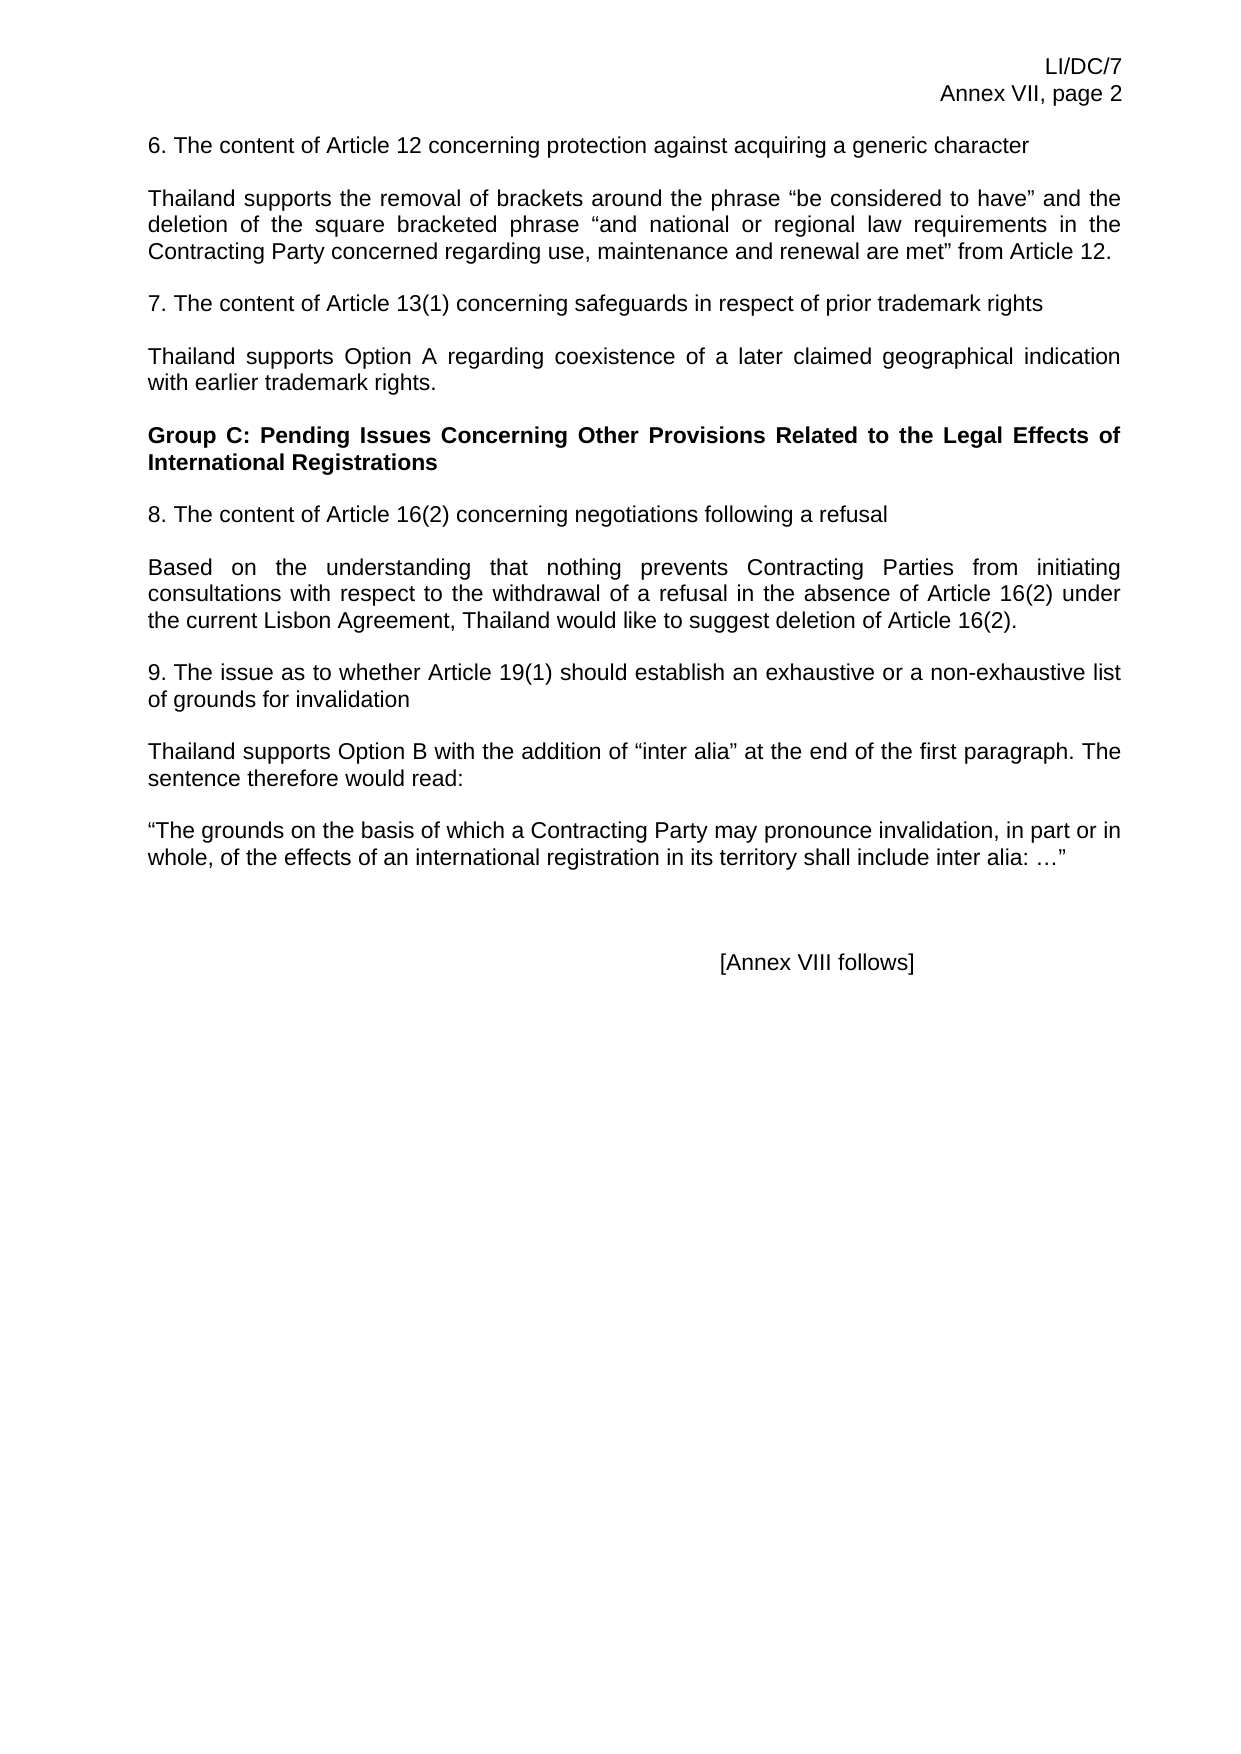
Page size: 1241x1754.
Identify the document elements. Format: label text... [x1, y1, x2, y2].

text Based on the understanding that nothing prevents Contracting Parties from initiating consultations with respect to the withdrawal of a refusal in the absence of Article 16(2) under the current Lisbon Agreement, Thailand would like to suggest deletion of Article 16(2). [148, 554, 1122, 633]
list The content of Article 12 concerning protection against acquiring a generic character [148, 132, 1122, 158]
text [Annex VIII follows] [148, 949, 1122, 976]
text “The grounds on the basis of which a Contracting Party may pronounce invalidation, in part or in whole, of the effects of an international registration in its territory shall include inter alia: …” [148, 817, 1122, 870]
text Thailand supports Option B with the addition of “inter alia” at the end of the first paragraph. The sentence therefore would read: [148, 738, 1122, 791]
text Group C: Pending Issues Concerning Other Provisions Related to the Legal Effects of International Registrations [148, 422, 1122, 475]
text Thailand supports the removal of brackets around the phrase “be considered to have” and the deletion of the square bracketed phrase “and national or regional law requirements in the Contracting Party concerned regarding use, maintenance and renewal are met” from Article 12. [148, 185, 1122, 264]
text Thailand supports Option A regarding coexistence of a later claimed geographical indication with earlier trademark rights. [148, 343, 1122, 396]
list The content of Article 16(2) concerning negotiations following a refusal [148, 501, 1122, 527]
list The content of Article 13(1) concerning safeguards in respect of prior trademark rights [148, 290, 1122, 317]
list The issue as to whether Article 19(1) should establish an exhaustive or a non-exhaustive list of grounds for invalidation [148, 659, 1122, 712]
